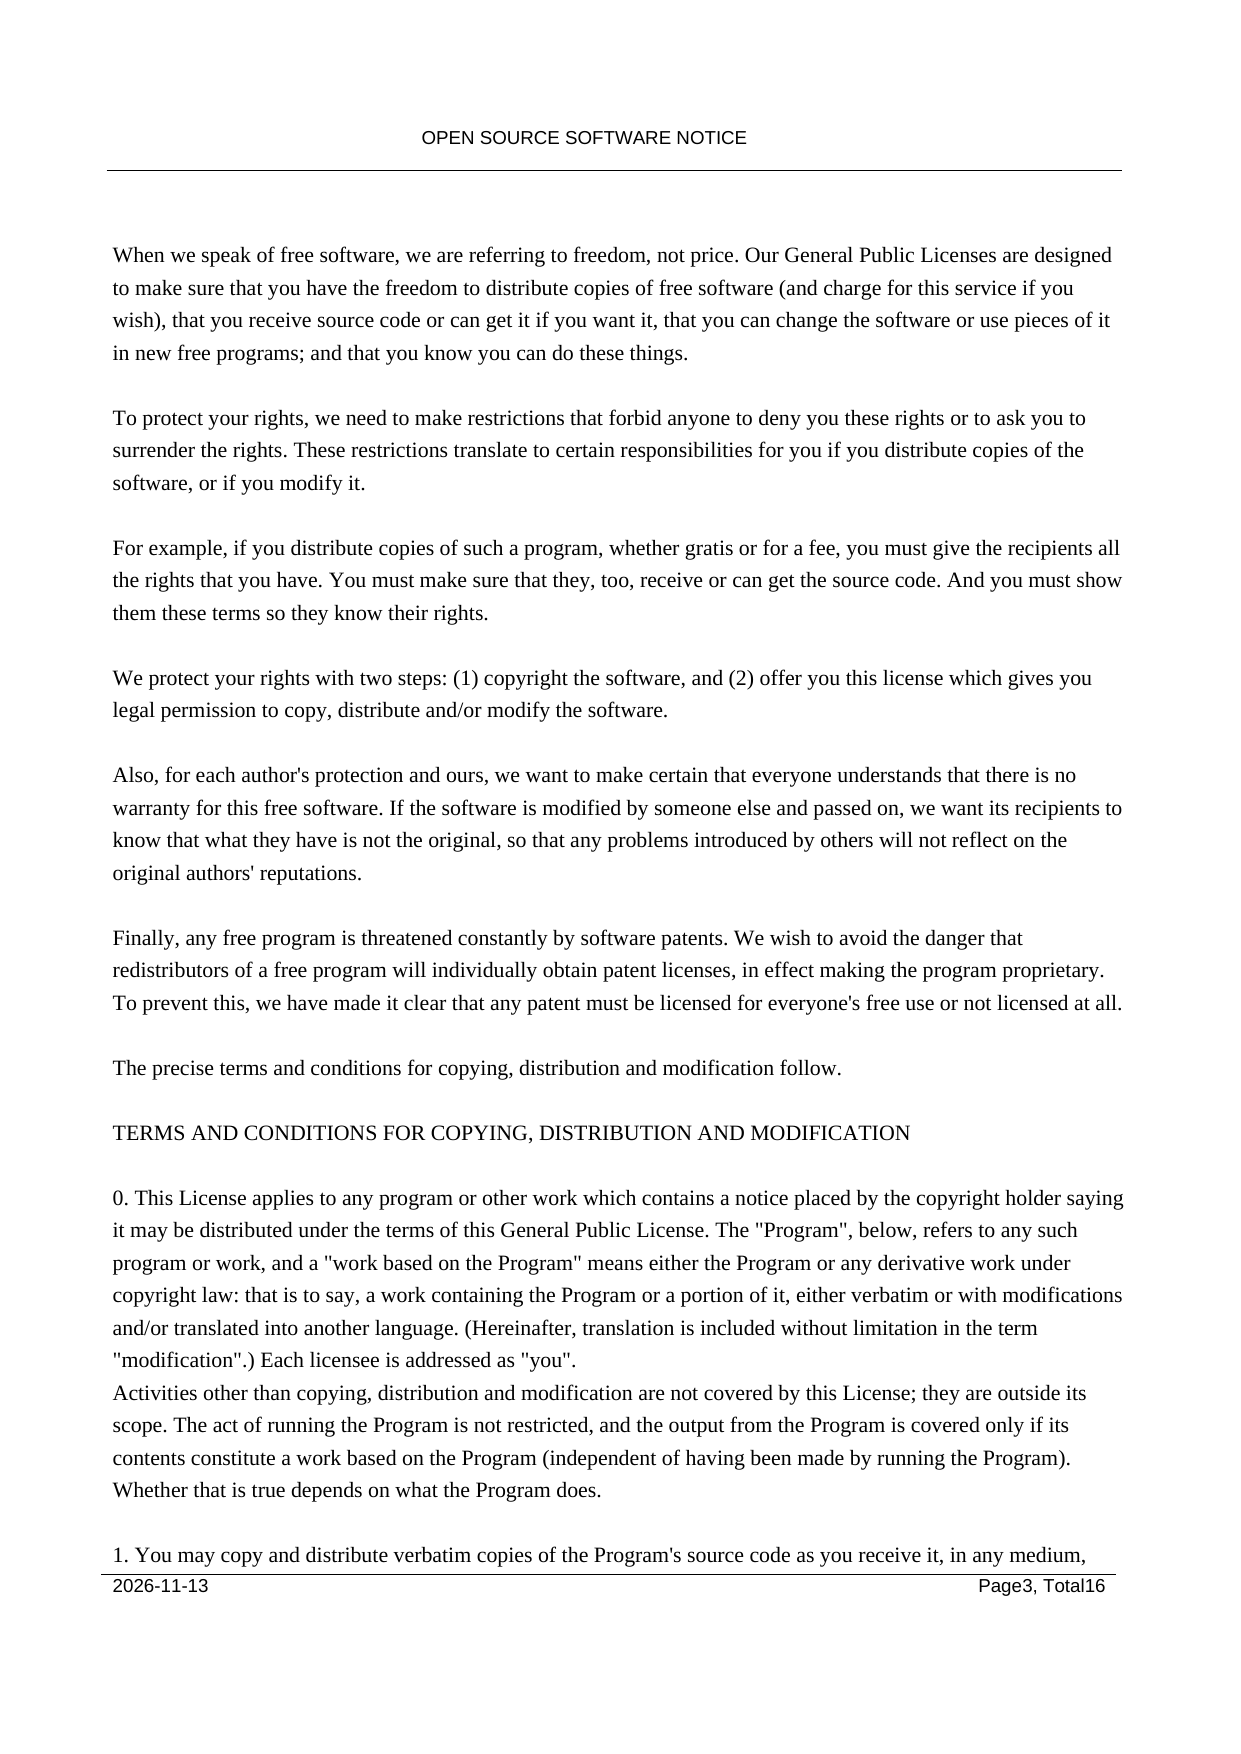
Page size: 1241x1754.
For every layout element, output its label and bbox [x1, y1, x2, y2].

text [112, 206, 1128, 1571]
